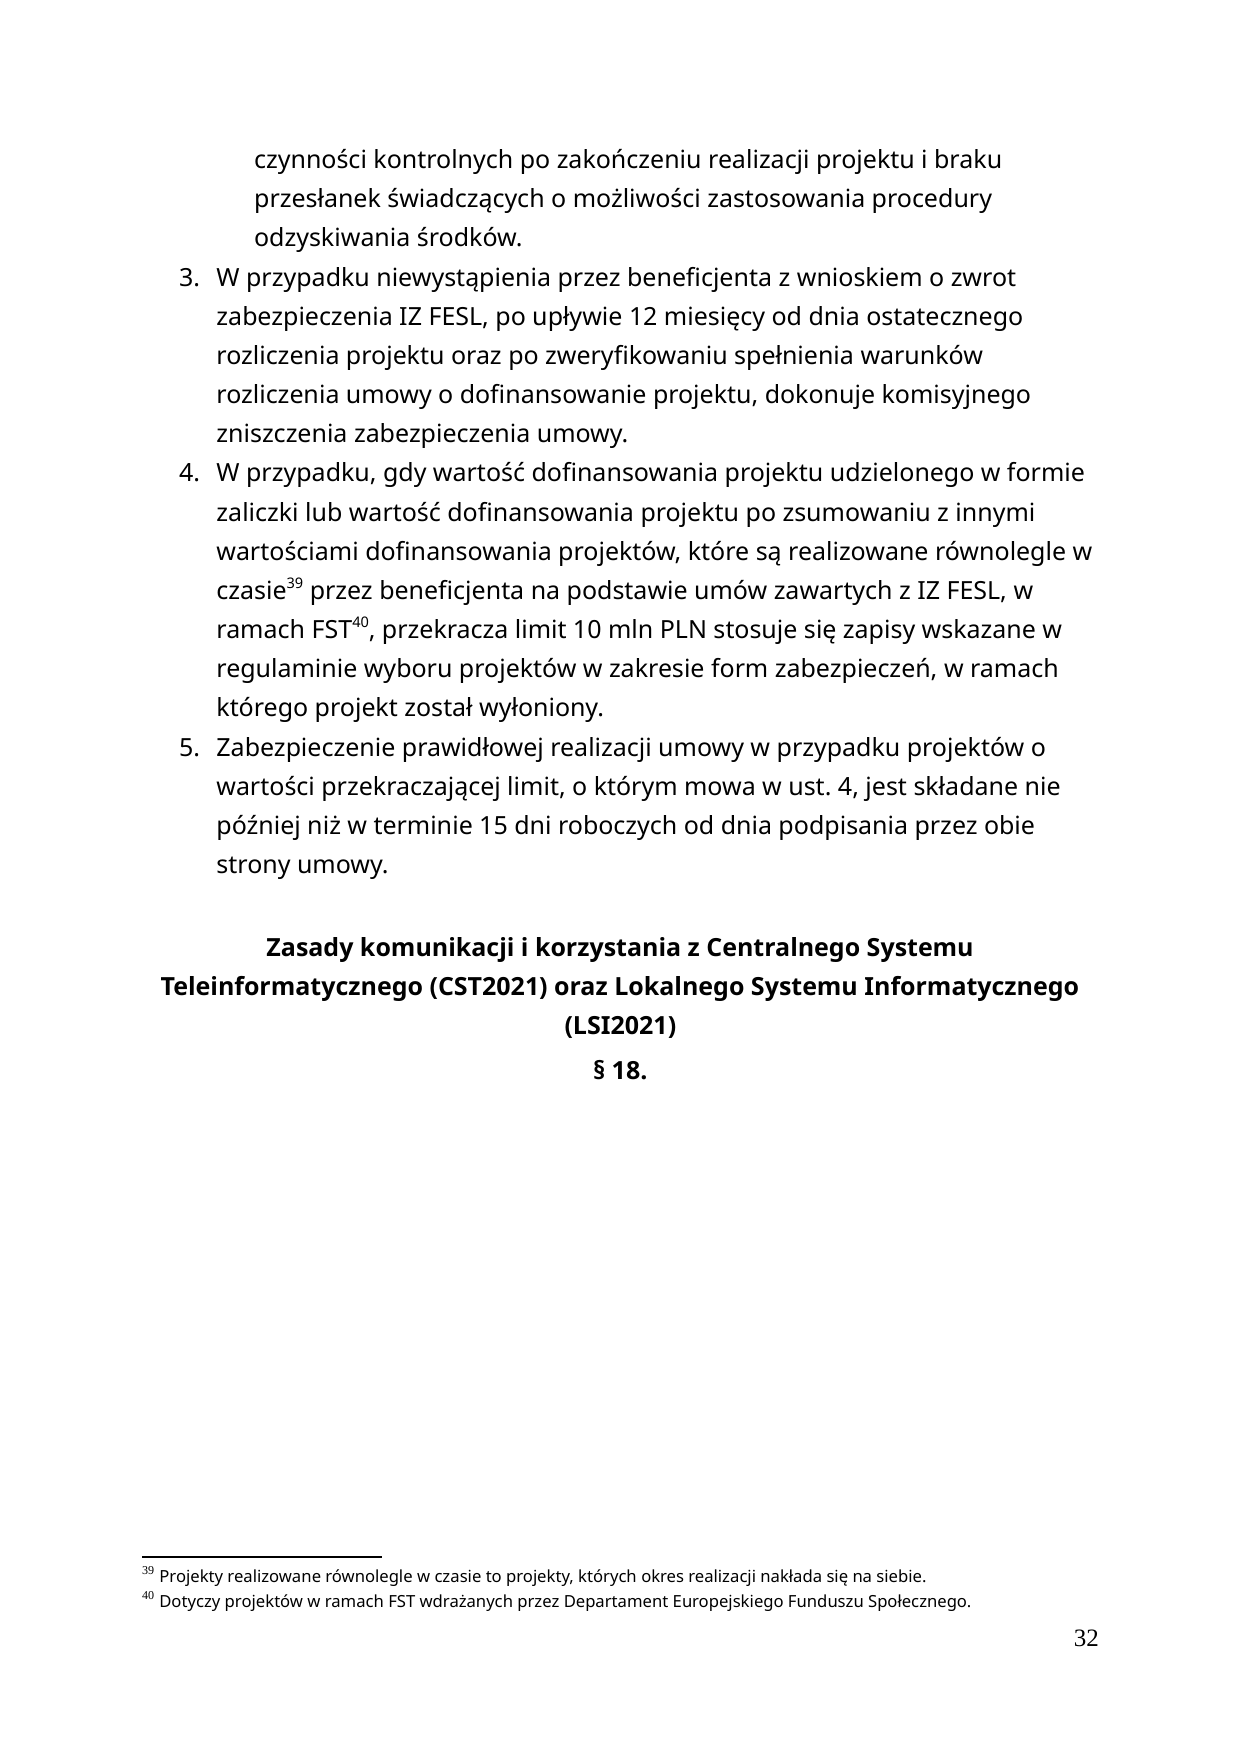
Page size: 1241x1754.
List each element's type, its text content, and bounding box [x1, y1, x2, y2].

text 3. W przypadku niewystąpienia przez beneficjenta z wnioskiem o zwrot zabezpieczenia IZ FESL, po upływie 12 miesięcy od dnia ostatecznego rozliczenia projektu oraz po zweryfikowaniu spełnienia warunków rozliczenia umowy o dofinansowanie projektu, dokonuje komisyjnego zniszczenia zabezpieczenia umowy. [179, 259, 1098, 450]
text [217, 142, 1098, 254]
text 4. W przypadku, gdy wartość dofinansowania projektu udzielonego w formie zaliczki lub wartość dofinansowania projektu po zsumowaniu z innymi wartościami dofinansowania projektów, które są realizowane równolegle w czasie przez beneficjenta na podstawie umów zawartych z IZ FESL, w ramach FST, przekracza limit 10 mln PLN stosuje się zapisy wskazane w regulaminie wyboru projektów w zakresie form zabezpieczeń, w ramach którego projekt został wyłoniony. [179, 455, 1098, 724]
text Zasady komunikacji i korzystania z Centralnego Systemu Teleinformatycznego (CST2021) oraz Lokalnego Systemu Informatycznego (LSI2021) [142, 929, 1098, 1042]
text 5. Zabezpieczenie prawidłowej realizacji umowy w przypadku projektów o wartości przekraczającej limit, o którym mowa w ust. 4, jest składane nie później niż w terminie 15 dni roboczych od dnia podpisania przez obie strony umowy. [179, 729, 1098, 881]
text § 18. [142, 1053, 1098, 1087]
